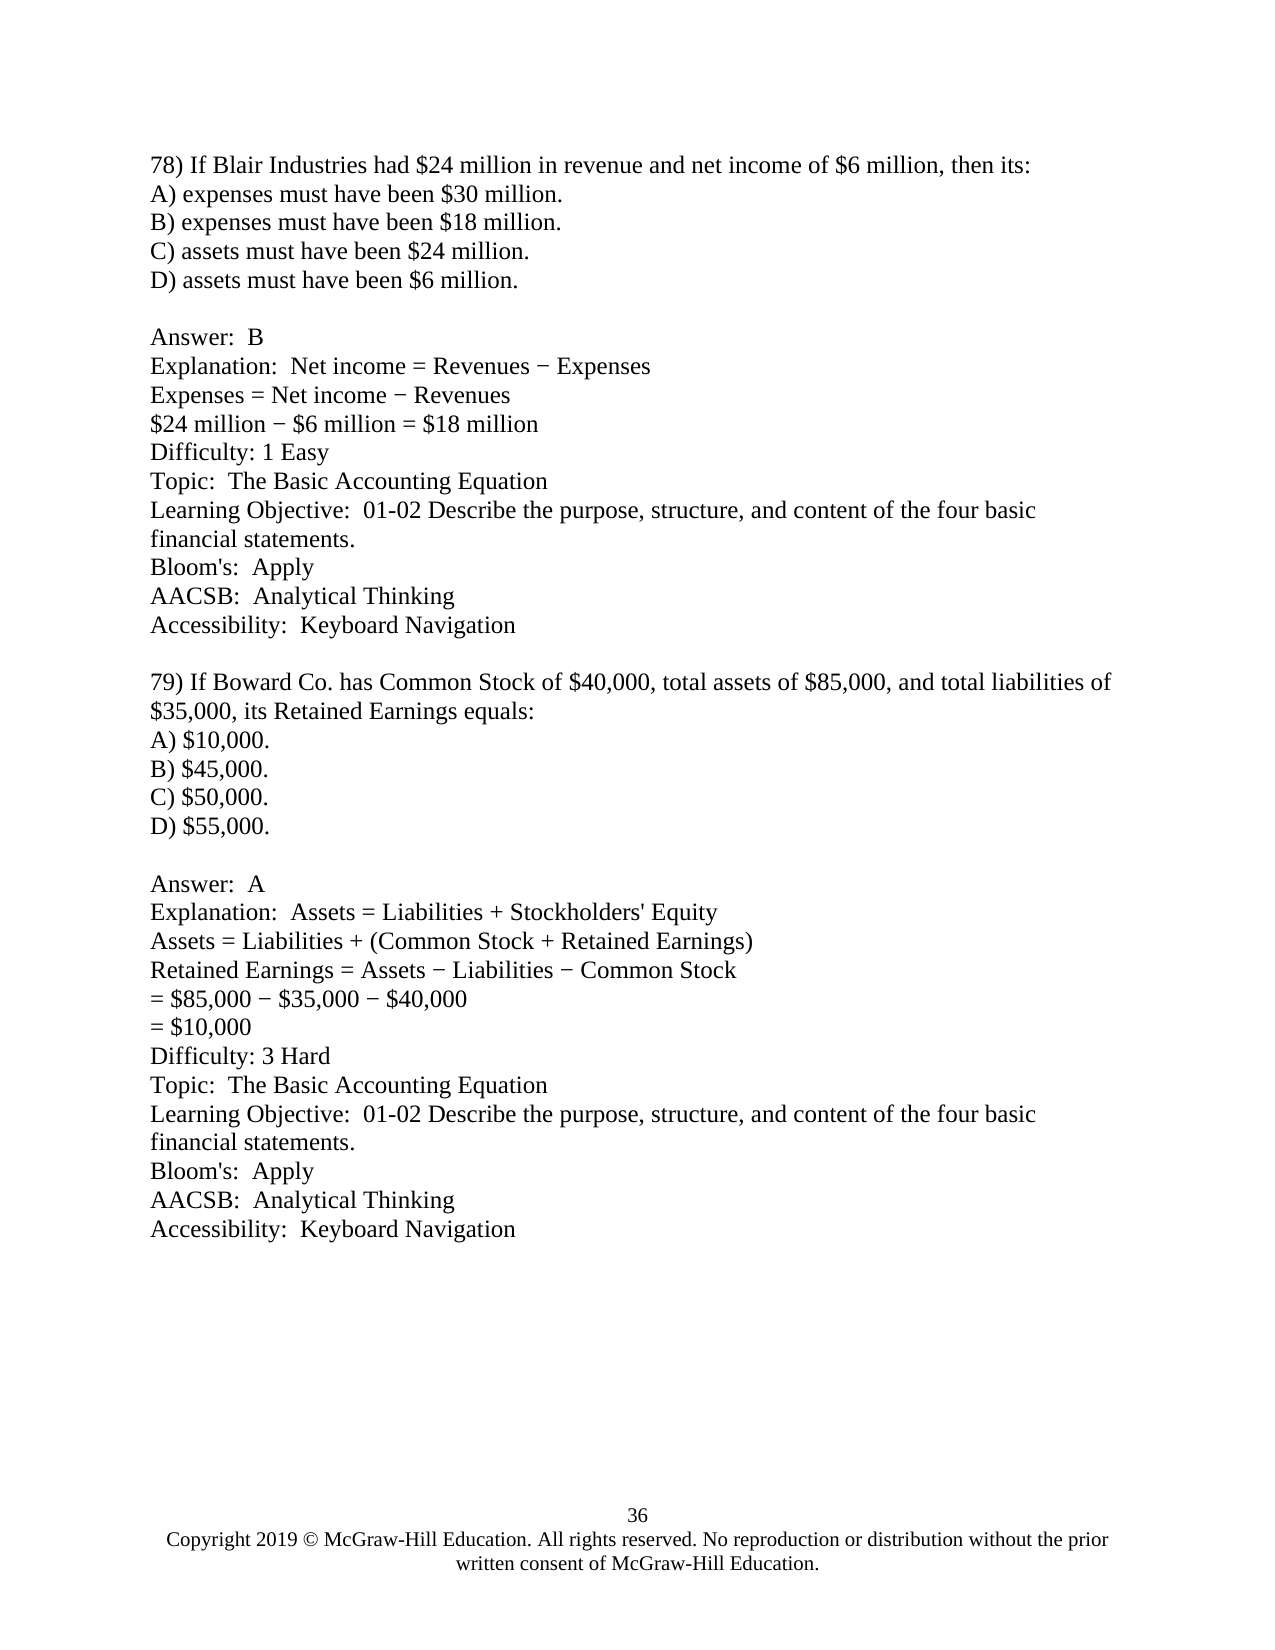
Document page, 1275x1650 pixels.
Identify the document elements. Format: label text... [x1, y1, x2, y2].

text Topic: The Basic Accounting Equation [150, 466, 1125, 495]
text = $85,000 − $35,000 − $40,000 [150, 984, 1125, 1012]
text Accessibility: Keyboard Navigation [150, 1214, 1125, 1242]
text Difficulty: 1 Easy [150, 437, 1125, 466]
text A) $10,000. [150, 725, 1125, 754]
text A) expenses must have been $30 million. [150, 179, 1125, 207]
text Accessibility: Keyboard Navigation [150, 610, 1125, 639]
text Expenses = Net income − Revenues [150, 380, 1125, 409]
text Answer: A [150, 869, 1125, 897]
text Explanation: Assets = Liabilities + Stockholders' Equity [150, 897, 1125, 926]
text B) $45,000. [150, 754, 1125, 782]
text Difficulty: 3 Hard [150, 1041, 1125, 1070]
text $24 million − $6 million = $18 million [150, 409, 1125, 437]
text Learning Objective: 01-02 Describe the purpose, structure, and content of the four basic financial statements. [150, 495, 1125, 552]
text B) expenses must have been $18 million. [150, 207, 1125, 236]
text Topic: The Basic Accounting Equation [150, 1070, 1125, 1099]
text D) assets must have been $6 million. [150, 265, 1125, 294]
text Answer: B [150, 322, 1125, 351]
text C) $50,000. [150, 782, 1125, 811]
text 79) If Boward Co. has Common Stock of $40,000, total assets of $85,000, and total liabilities of $35,000, its Retained Earnings equals: [150, 667, 1125, 725]
text AACSB: Analytical Thinking [150, 581, 1125, 610]
text Bloom's: Apply [150, 552, 1125, 581]
text D) $55,000. [150, 811, 1125, 840]
text Assets = Liabilities + (Common Stock + Retained Earnings) [150, 926, 1125, 955]
text Explanation: Net income = Revenues − Expenses [150, 351, 1125, 380]
text = $10,000 [150, 1012, 1125, 1041]
text Learning Objective: 01-02 Describe the purpose, structure, and content of the four basic financial statements. [150, 1099, 1125, 1156]
text AACSB: Analytical Thinking [150, 1185, 1125, 1214]
text Retained Earnings = Assets − Liabilities − Common Stock [150, 955, 1125, 984]
text C) assets must have been $24 million. [150, 236, 1125, 265]
text 78) If Blair Industries had $24 million in revenue and net income of $6 million, then its: [150, 150, 1125, 179]
text Bloom's: Apply [150, 1156, 1125, 1185]
